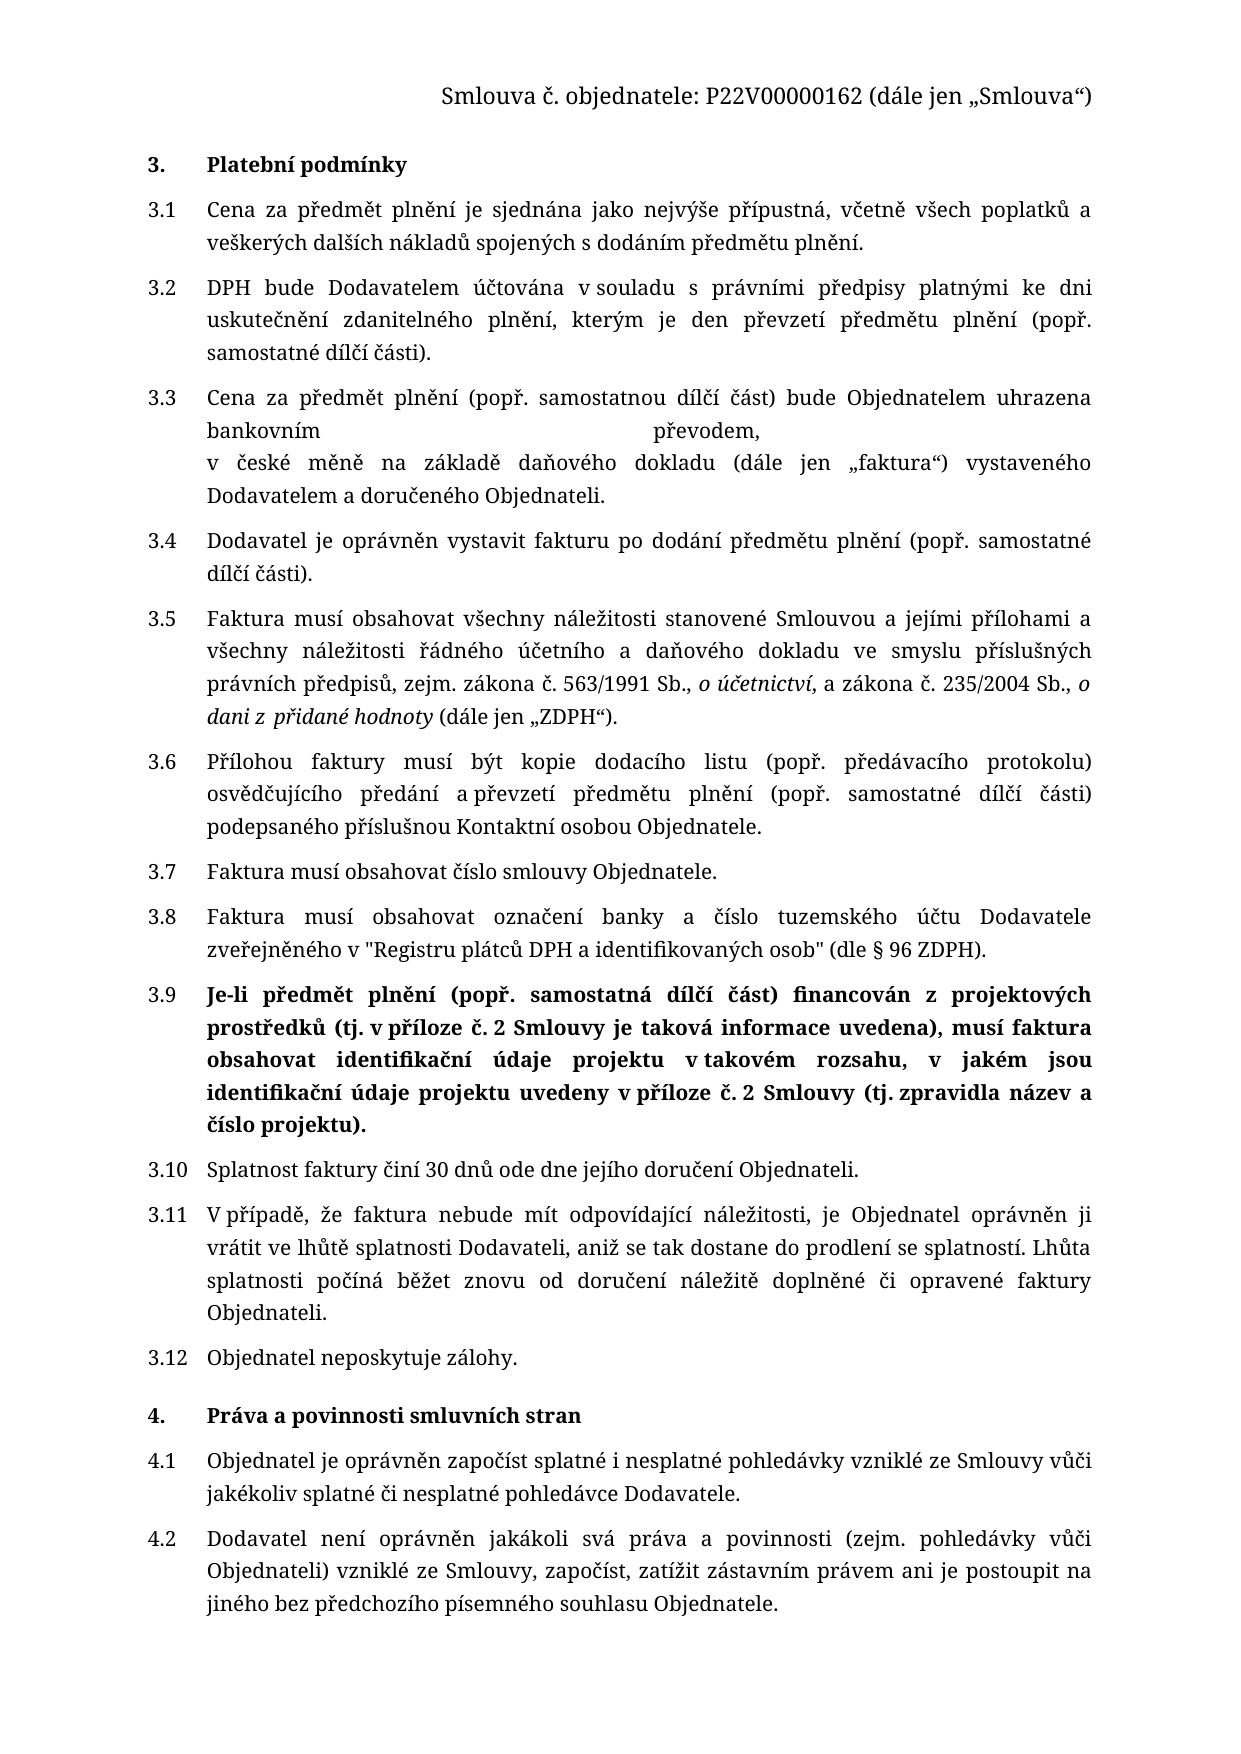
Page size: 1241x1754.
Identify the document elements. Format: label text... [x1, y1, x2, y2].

list Faktura musí obsahovat označení banky a číslo tuzemského účtu Dodavatele zveřejněného v "Registru plátců DPH a identifikovaných osob" (dle § 96 ZDPH). [148, 902, 1093, 963]
list Přílohou faktury musí být kopie dodacího listu (popř. předávacího protokolu) osvědčujícího předání a převzetí předmětu plnění (popř. samostatné dílčí části) podepsaného příslušnou Kontaktní osobou Objednatele. [148, 747, 1093, 841]
list Je-li předmět plnění (popř. samostatná dílčí část) financován z projektových prostředků (tj. v příloze č. 2 Smlouvy je taková informace uvedena), musí faktura obsahovat identifikační údaje projektu v takovém rozsahu, v jakém jsou identifikační údaje projektu uvedeny v příloze č. 2 Smlouvy (tj. zpravidla název a číslo projektu). [148, 980, 1093, 1139]
list Dodavatel není oprávněn jakákoli svá práva a povinnosti (zejm. pohledávky vůči Objednateli) vzniklé ze Smlouvy, započíst, zatížit zástavním právem ani je postoupit na jiného bez předchozího písemného souhlasu Objednatele. [148, 1524, 1093, 1618]
list V případě, že faktura nebude mít odpovídající náležitosti, je Objednatel oprávněn ji vrátit ve lhůtě splatnosti Dodavateli, aniž se tak dostane do prodlení se splatností. Lhůta splatnosti počíná běžet znovu od doručení náležitě doplněné či opravené faktury Objednateli. [148, 1201, 1093, 1327]
list DPH bude Dodavatelem účtována v souladu s právními předpisy platnými ke dni uskutečnění zdanitelného plnění, kterým je den převzetí předmětu plnění (popř. samostatné dílčí části). [148, 273, 1093, 367]
list Faktura musí obsahovat všechny náležitosti stanovené Smlouvou a jejími přílohami a všechny náležitosti řádného účetního a daňového dokladu ve smyslu příslušných právních předpisů, zejm. zákona č. 563/1991 Sb., o účetnictví, a zákona č. 235/2004 Sb., o dani z přidané hodnoty (dále jen „ZDPH“). [148, 604, 1093, 730]
list Cena za předmět plnění je sjednána jako nejvýše přípustná, včetně všech poplatků a veškerých dalších nákladů spojených s dodáním předmětu plnění. [148, 195, 1093, 256]
list Splatnost faktury činí 30 dnů ode dne jejího doručení Objednateli. [148, 1156, 1093, 1184]
list Platební podmínky [148, 150, 1093, 179]
list Faktura musí obsahovat číslo smlouvy Objednatele. [148, 857, 1093, 886]
list Objednatel neposkytuje zálohy. [148, 1343, 1093, 1372]
list Objednatel je oprávněn započíst splatné i nesplatné pohledávky vzniklé ze Smlouvy vůči jakékoliv splatné či nesplatné pohledávce Dodavatele. [148, 1446, 1093, 1507]
list Dodavatel je oprávněn vystavit fakturu po dodání předmětu plnění (popř. samostatné dílčí části). [148, 526, 1093, 587]
list Práva a povinnosti smluvních stran [148, 1401, 1093, 1429]
list Cena za předmět plnění (popř. samostatnou dílčí část) bude Objednatelem uhrazena bankovním převodem, v české měně na základě daňového dokladu (dále jen „faktura“) vystaveného Dodavatelem a doručeného Objednateli. [148, 383, 1093, 509]
